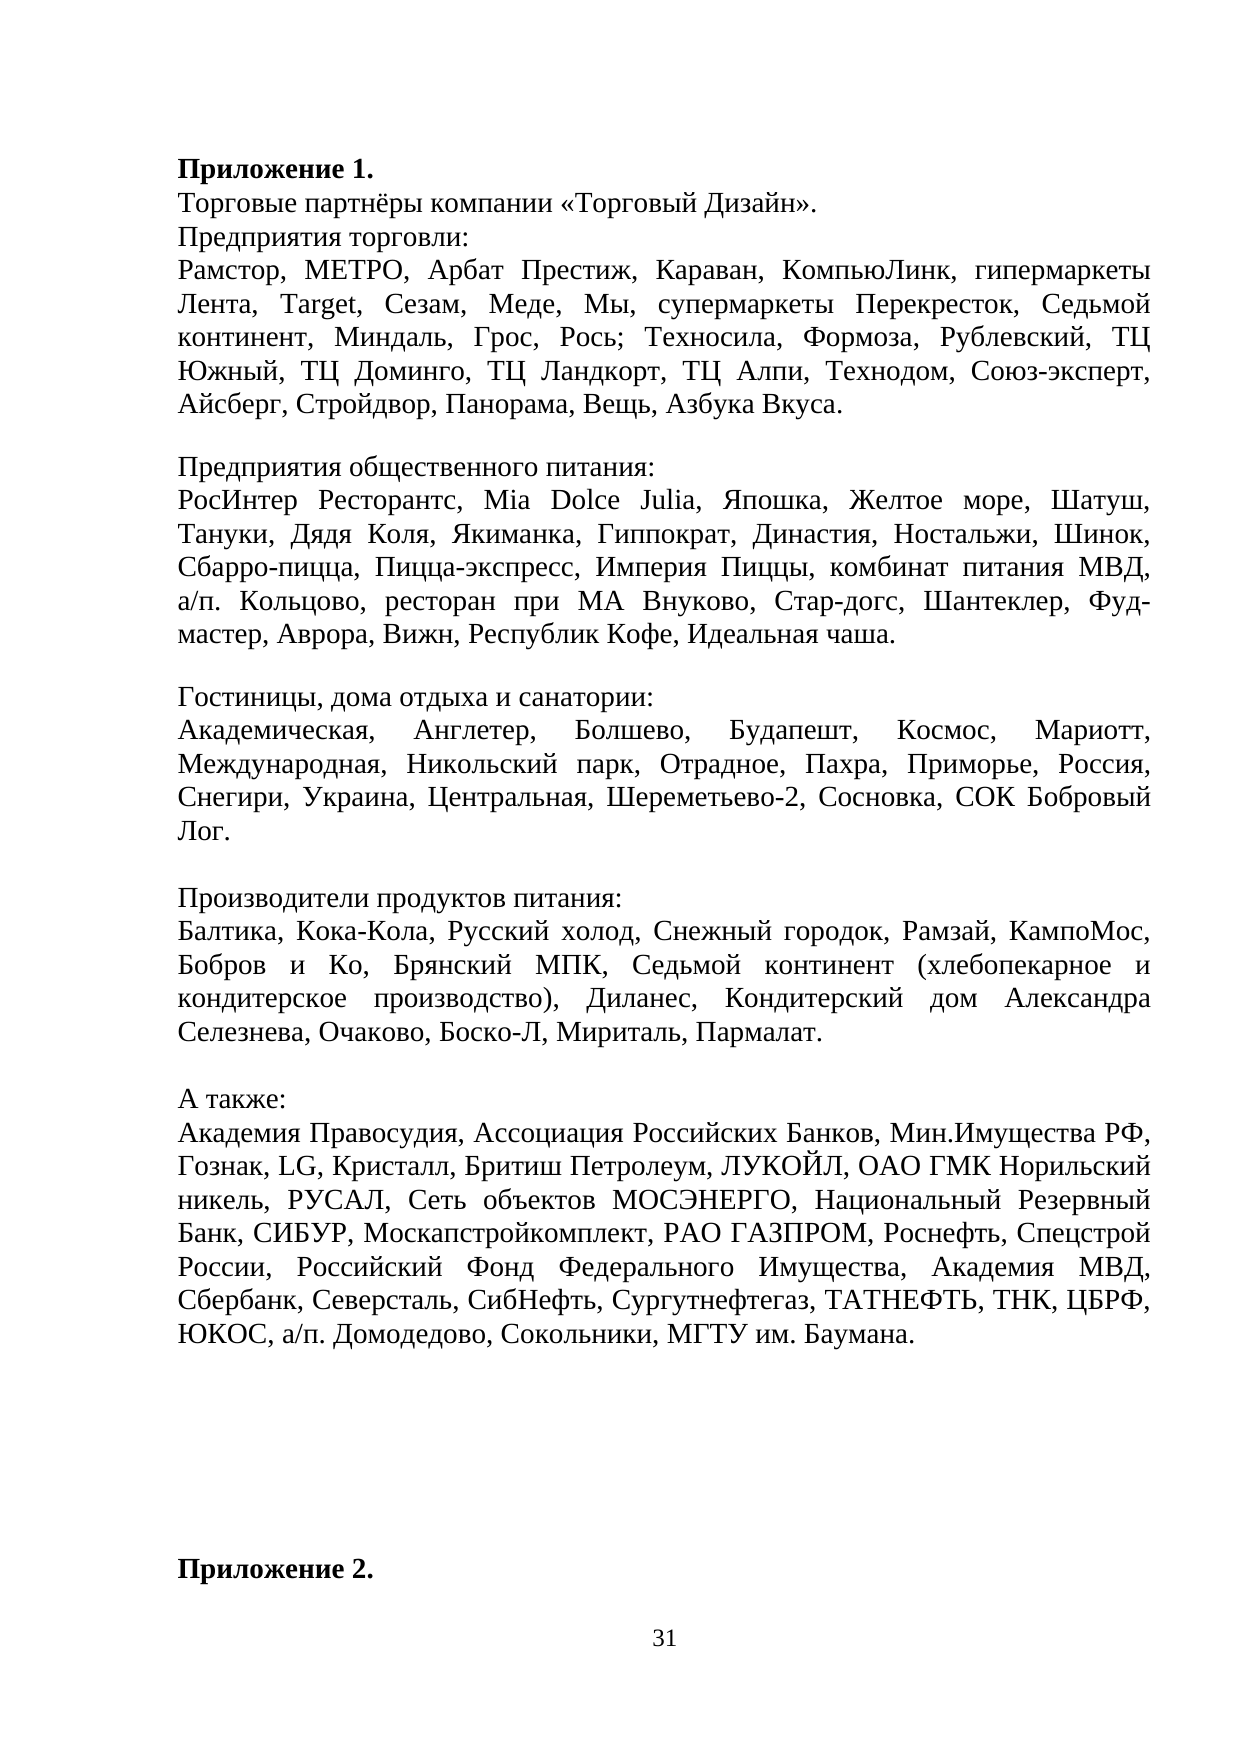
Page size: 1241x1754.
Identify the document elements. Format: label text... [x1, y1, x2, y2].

text Торговые партнёры компании «Торговый Дизайн». [177, 185, 1152, 219]
text Предприятия общественного питания: [177, 449, 1152, 482]
text Гостиницы, дома отдыха и санатории: [177, 679, 1152, 712]
text РосИнтер Ресторантс, Mia Dolce Julia, Япошка, Желтое море, Шатуш, Тануки, Дядя Коля, Якиманка, Гиппократ, Династия, Ностальжи, Шинок, Сбарро-пицца, Пицца-экспресс, Империя Пиццы, комбинат питания МВД, а/п. Кольцово, ресторан при МА Внуково, Стар-догс, Шантеклер, Фуд-мастер, Аврора, Вижн, Республик Кофе, Идеальная чаша. [177, 482, 1152, 650]
text А также: [177, 1081, 1152, 1115]
text Академия Правосудия, Ассоциация Российских Банков, Мин.Имущества РФ, Гознак, LG, Кристалл, Бритиш Петролеум, ЛУКОЙЛ, ОАО ГМК Норильский никель, РУСАЛ, Сеть объектов МОСЭНЕРГО, Национальный Резервный Банк, СИБУР, Москапстройкомплект, РАО ГАЗПРОМ, Роснефть, Спецстрой России, Российский Фонд Федерального Имущества, Академия МВД, Сбербанк, Северсталь, СибНефть, Сургутнефтегаз, ТАТНЕФТЬ, ТНК, ЦБРФ, ЮКОС, а/п. Домодедово, Сокольники, МГТУ им. Баумана. [177, 1115, 1152, 1349]
text Приложение 1. [177, 152, 1152, 185]
text Балтика, Кока-Кола, Русский холод, Снежный городок, Рамзай, КампоМос, Бобров и Ко, Брянский МПК, Седьмой континент (хлебопекарное и кондитерское производство), Диланес, Кондитерский дом Александра Селезнева, Очаково, Боско-Л, Мириталь, Пармалат. [177, 913, 1152, 1048]
text Предприятия торговли: [177, 219, 1152, 252]
text Приложение 2. [177, 1551, 1152, 1584]
text Академическая, Англетер, Болшево, Будапешт, Космос, Мариотт, Международная, Никольский парк, Отрадное, Пахра, Приморье, Россия, Снегири, Украина, Центральная, Шереметьево-2, Сосновка, СОК Бобровый Лог. [177, 712, 1152, 846]
text Производители продуктов питания: [177, 880, 1152, 913]
text Рамстор, МЕТРО, Арбат Престиж, Караван, КомпьюЛинк, гипермаркеты Лента, Target, Сезам, Меде, Мы, супермаркеты Перекресток, Седьмой континент, Миндаль, Грос, Рось; Техносила, Формоза, Рублевский, ТЦ Южный, ТЦ Доминго, ТЦ Ландкорт, ТЦ Алпи, Технодом, Союз-эксперт, Айсберг, Стройдвор, Панорама, Вещь, Азбука Вкуса. [177, 252, 1152, 420]
